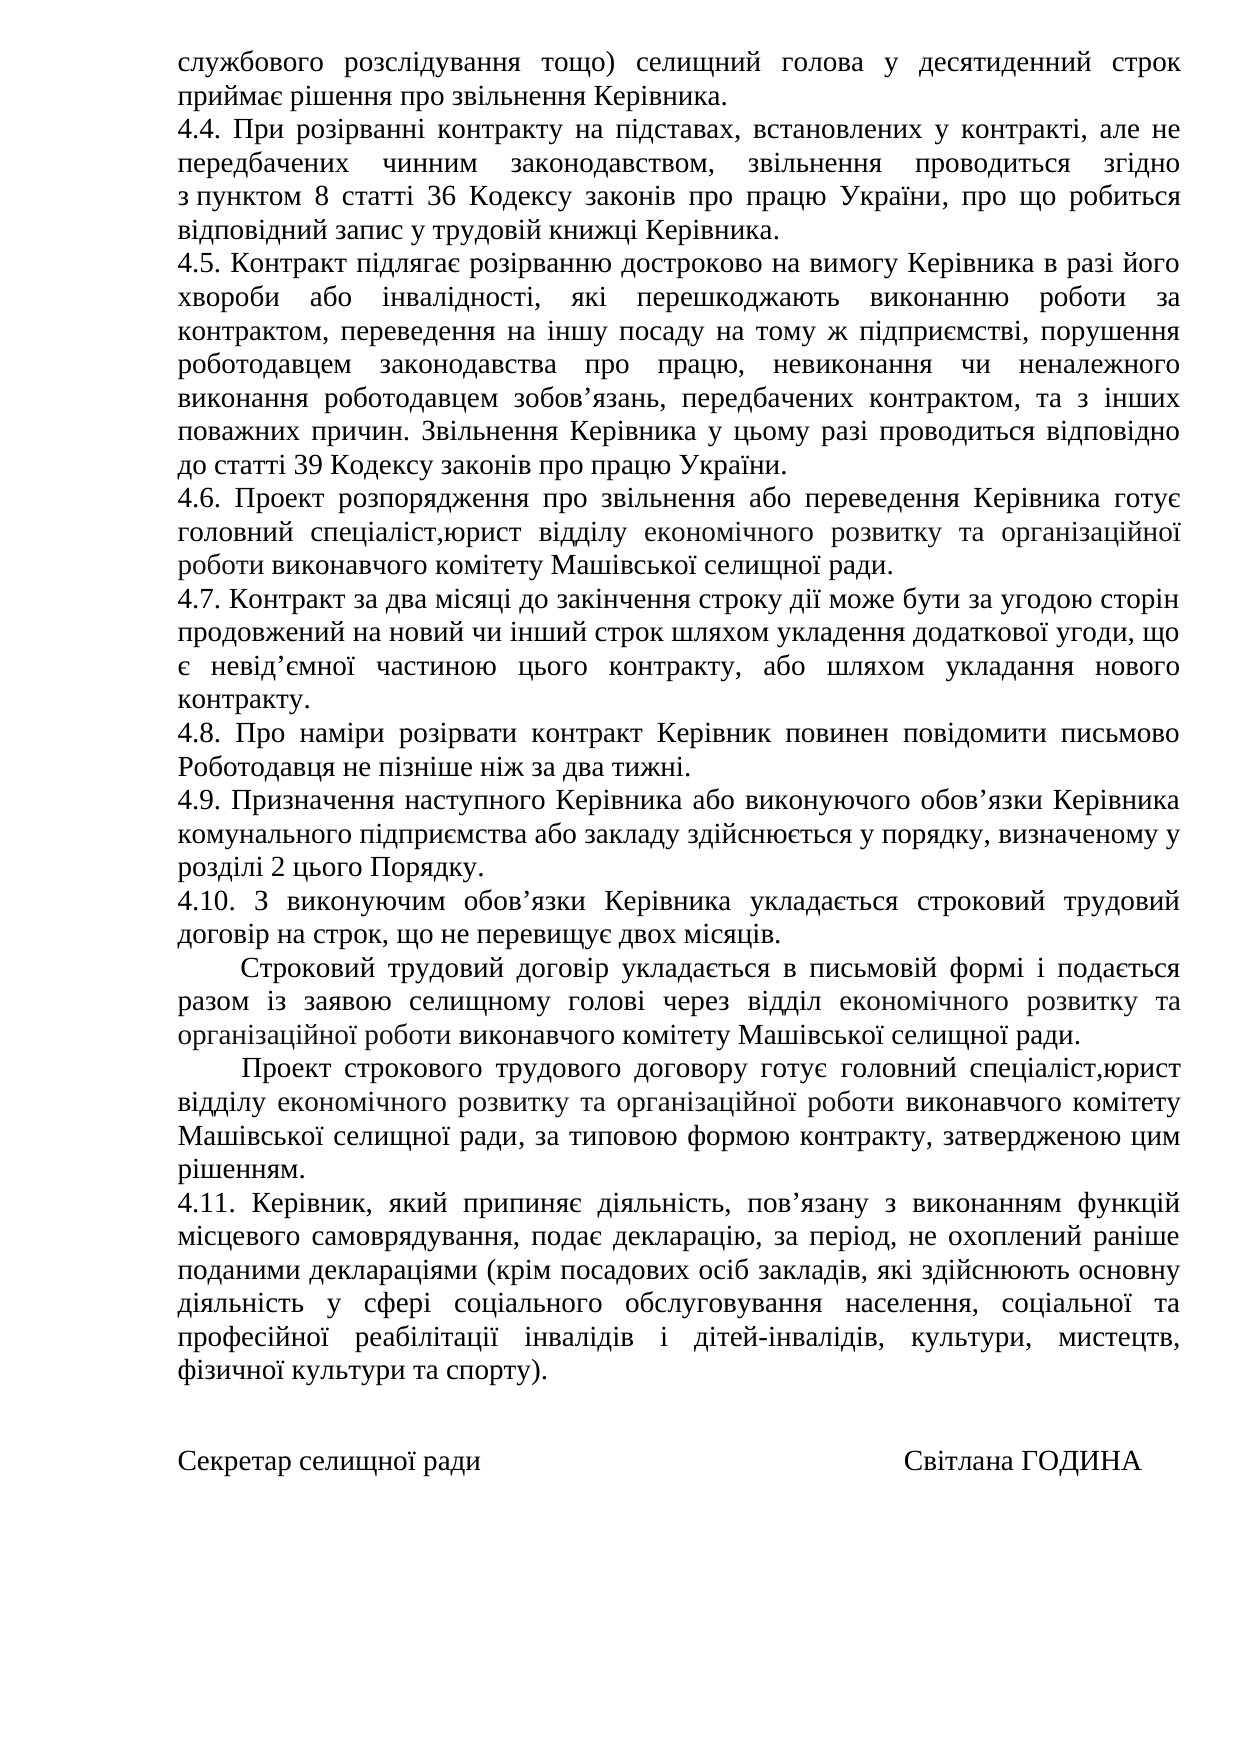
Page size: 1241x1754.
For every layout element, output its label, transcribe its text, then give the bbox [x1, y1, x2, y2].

text 4.5. Контракт підлягає розірванню достроково на вимогу Керівника в разі його хвороби або інвалідності, які перешкоджають виконанню роботи за контрактом, переведення на іншу посаду на тому ж підприємстві, порушення роботодавцем законодавства про працю, невиконання чи неналежного виконання роботодавцем зобов’язань, передбачених контрактом, та з інших поважних причин. Звільнення Керівника у цьому разі проводиться відповідно до статті 39 Кодексу законів про працю України. [177, 246, 1181, 480]
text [177, 44, 1181, 111]
text 4.9. Призначення наступного Керівника або виконуючого обов’язки Керівника комунального підприємства або закладу здійснюється у порядку, визначеному у розділі 2 цього Порядку. [177, 782, 1181, 883]
text 4.7. Контракт за два місяці до закінчення строку дії може бути за угодою сторін продовжений на новий чи інший строк шляхом укладення додаткової угоди, що є невід’ємної частиною цього контракту, або шляхом укладання нового контракту. [177, 581, 1181, 715]
text 4.11. Керівник, який припиняє діяльність, пов’язану з виконанням функцій місцевого самоврядування, подає декларацію, за період, не охоплений раніше поданими деклараціями (крім посадових осіб закладів, які здійснюють основну діяльність у сфері соціального обслуговування населення, соціальної та професійної реабілітації інвалідів і дітей-інвалідів, культури, мистецтв, фізичної культури та спорту). [177, 1185, 1181, 1386]
text 4.10. З виконуючим обов’язки Керівника укладається строковий трудовий договір на строк, що не перевищує двох місяців. [177, 883, 1181, 950]
text 4.8. Про наміри розірвати контракт Керівник повинен повідомити письмово Роботодавця не пізніше ніж за два тижні. [177, 715, 1181, 782]
text Строковий трудовий договір укладається в письмовій формі і подається разом із заявою селищному голові через відділ економічного розвитку та організаційної роботи виконавчого комітету Машівської селищної ради. [177, 950, 1181, 1051]
text 4.6. Проект розпорядження про звільнення або переведення Керівника готує головний спеціаліст,юрист відділу економічного розвитку та організаційної роботи виконавчого комітету Машівської селищної ради. [177, 480, 1181, 581]
text 4.4. При розірванні контракту на підставах, встановлених у контракті, але не передбачених чинним законодавством, звільнення проводиться згідно з пунктом 8 статті 36 Кодексу законів про працю України, про що робиться відповідний запис у трудовій книжці Керівника. [177, 111, 1181, 246]
text Секретар селищної ради Світлана ГОДИНА [177, 1443, 1181, 1477]
text Проект строкового трудового договору готує головний спеціаліст,юрист відділу економічного розвитку та організаційної роботи виконавчого комітету Машівської селищної ради, за типовою формою контракту, затвердженою цим рішенням. [177, 1051, 1181, 1185]
